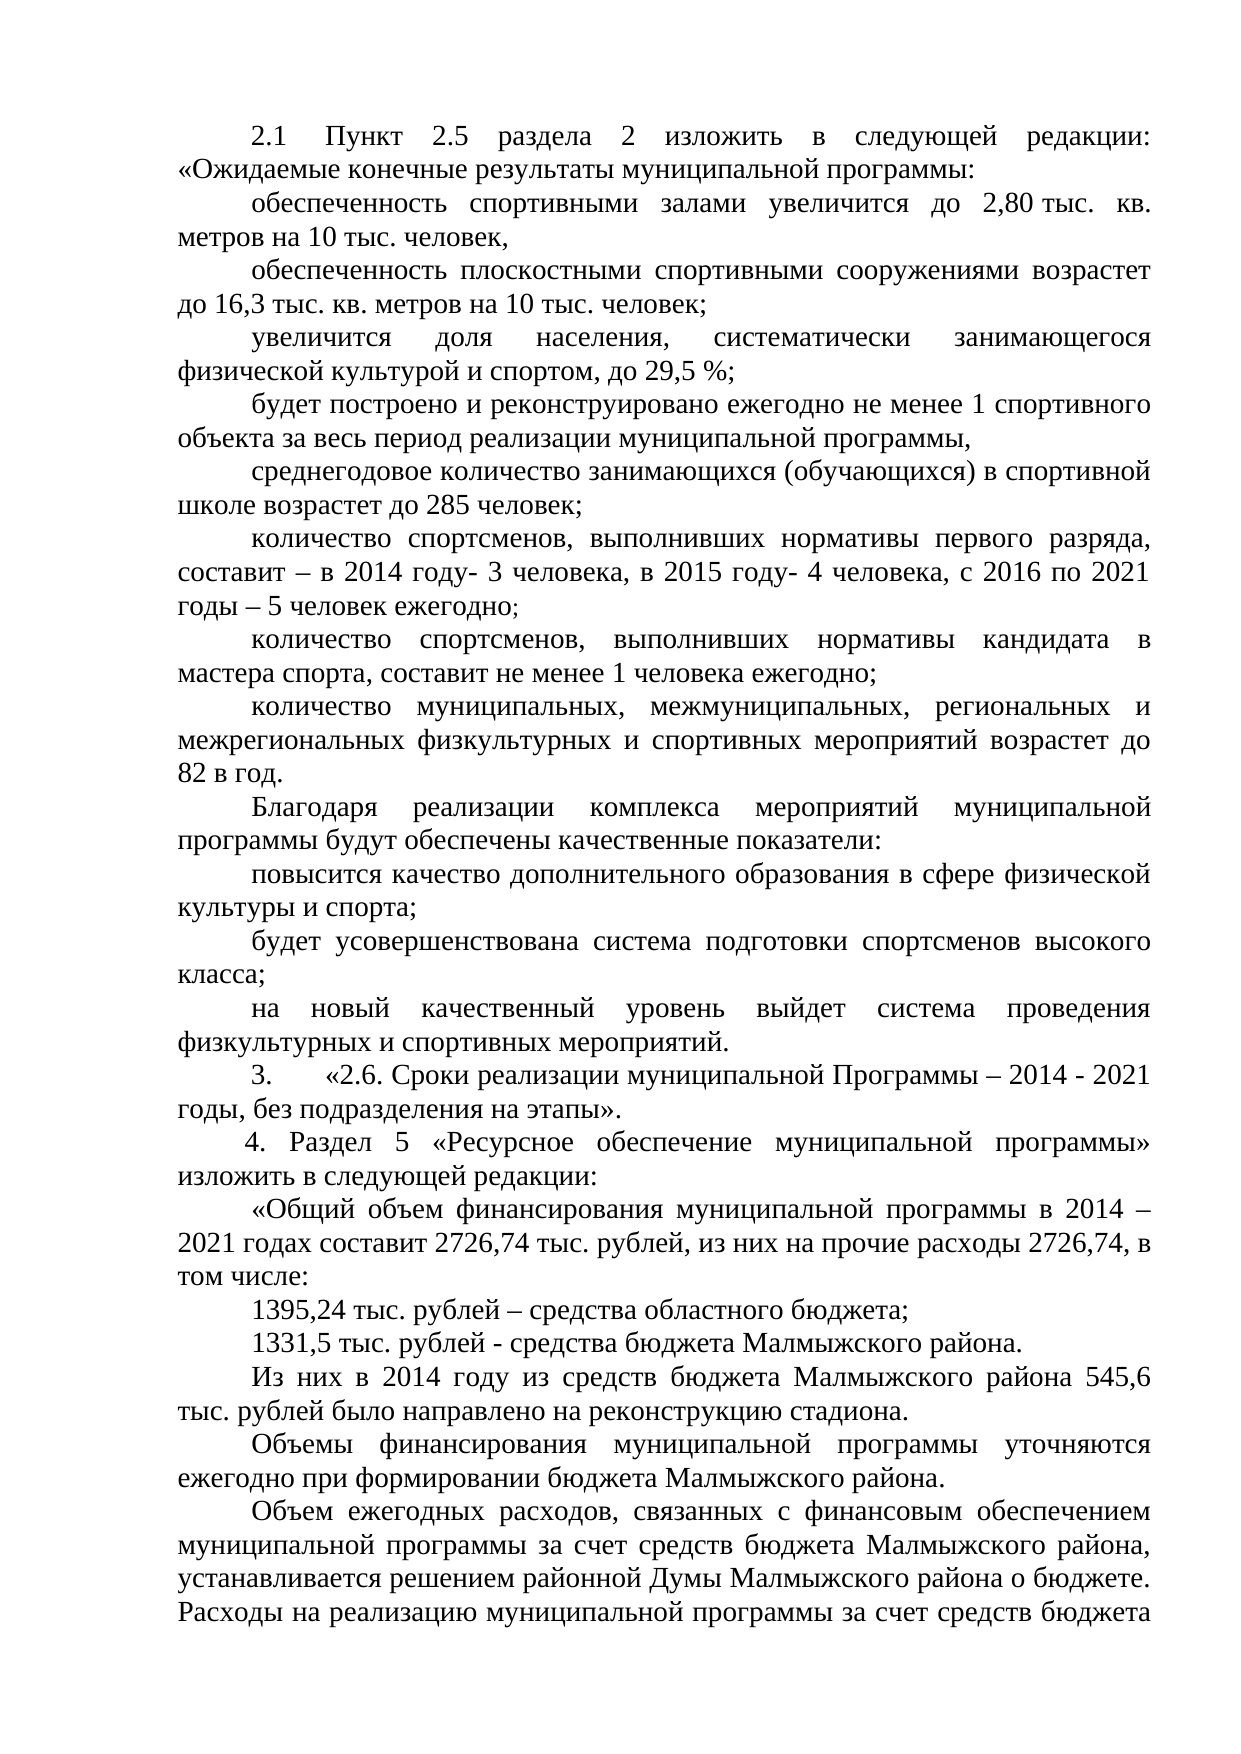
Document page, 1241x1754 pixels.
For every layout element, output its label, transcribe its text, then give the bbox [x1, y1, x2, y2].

text повысится качество дополнительного образования в сфере физической культуры и спорта; [177, 856, 1152, 923]
text «Общий объем финансирования муниципальной программы в 2014 – 2021 годах составит 2726,74 тыс. рублей, из них на прочие расходы 2726,74, в том числе: [177, 1191, 1152, 1292]
text среднегодовое количество занимающихся (обучающихся) в спортивной школе возрастет до 285 человек; [177, 453, 1152, 521]
list Пункт 2.5 раздела 2 изложить в следующей редакции: «Ожидаемые конечные результаты муниципальной программы: [177, 118, 1152, 185]
text Из них в 2014 году из средств бюджета Малмыжского района 545,6 тыс. рублей было направлено на реконструкцию стадиона. [177, 1359, 1152, 1426]
text на новый качественный уровень выйдет система проведения физкультурных и спортивных мероприятий. [177, 990, 1152, 1057]
text Благодаря реализации комплекса мероприятий муниципальной программы будут обеспечены качественные показатели: [177, 789, 1152, 856]
text 1331,5 тыс. рублей - средства бюджета Малмыжского района. [177, 1326, 1152, 1359]
text количество спортсменов, выполнивших нормативы первого разряда, составит – в 2014 году- 3 человека, в 2015 году- 4 человека, с 2016 по 2021 годы – 5 человек ежегодно; [177, 521, 1152, 621]
text Объемы финансирования муниципальной программы уточняются ежегодно при формировании бюджета Малмыжского района. [177, 1426, 1152, 1493]
text будет усовершенствована система подготовки спортсменов высокого класса; [177, 923, 1152, 990]
text количество спортсменов, выполнивших нормативы кандидата в мастера спорта, составит не менее 1 человека ежегодно; [177, 621, 1152, 688]
text обеспеченность плоскостными спортивными сооружениями возрастет до 16,3 тыс. кв. метров на 10 тыс. человек; [177, 252, 1152, 319]
list «2.6. Сроки реализации муниципальной Программы – 2014 - 2021 годы, без подразделения на этапы». [177, 1057, 1152, 1124]
text количество муниципальных, межмуниципальных, региональных и межрегиональных физкультурных и спортивных мероприятий возрастет до 82 в год. [177, 688, 1152, 789]
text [177, 1493, 1152, 1627]
text увеличится доля населения, систематически занимающегося физической культурой и спортом, до 29,5 %; [177, 319, 1152, 386]
text 1395,24 тыс. рублей – средства областного бюджета; [177, 1292, 1152, 1326]
text будет построено и реконструировано ежегодно не менее 1 спортивного объекта за весь период реализации муниципальной программы, [177, 386, 1152, 453]
text обеспеченность спортивными залами увеличится до 2,80 тыс. кв. метров на 10 тыс. человек, [177, 185, 1152, 252]
text 4. Раздел 5 «Ресурсное обеспечение муниципальной программы» изложить в следующей редакции: [177, 1124, 1152, 1191]
